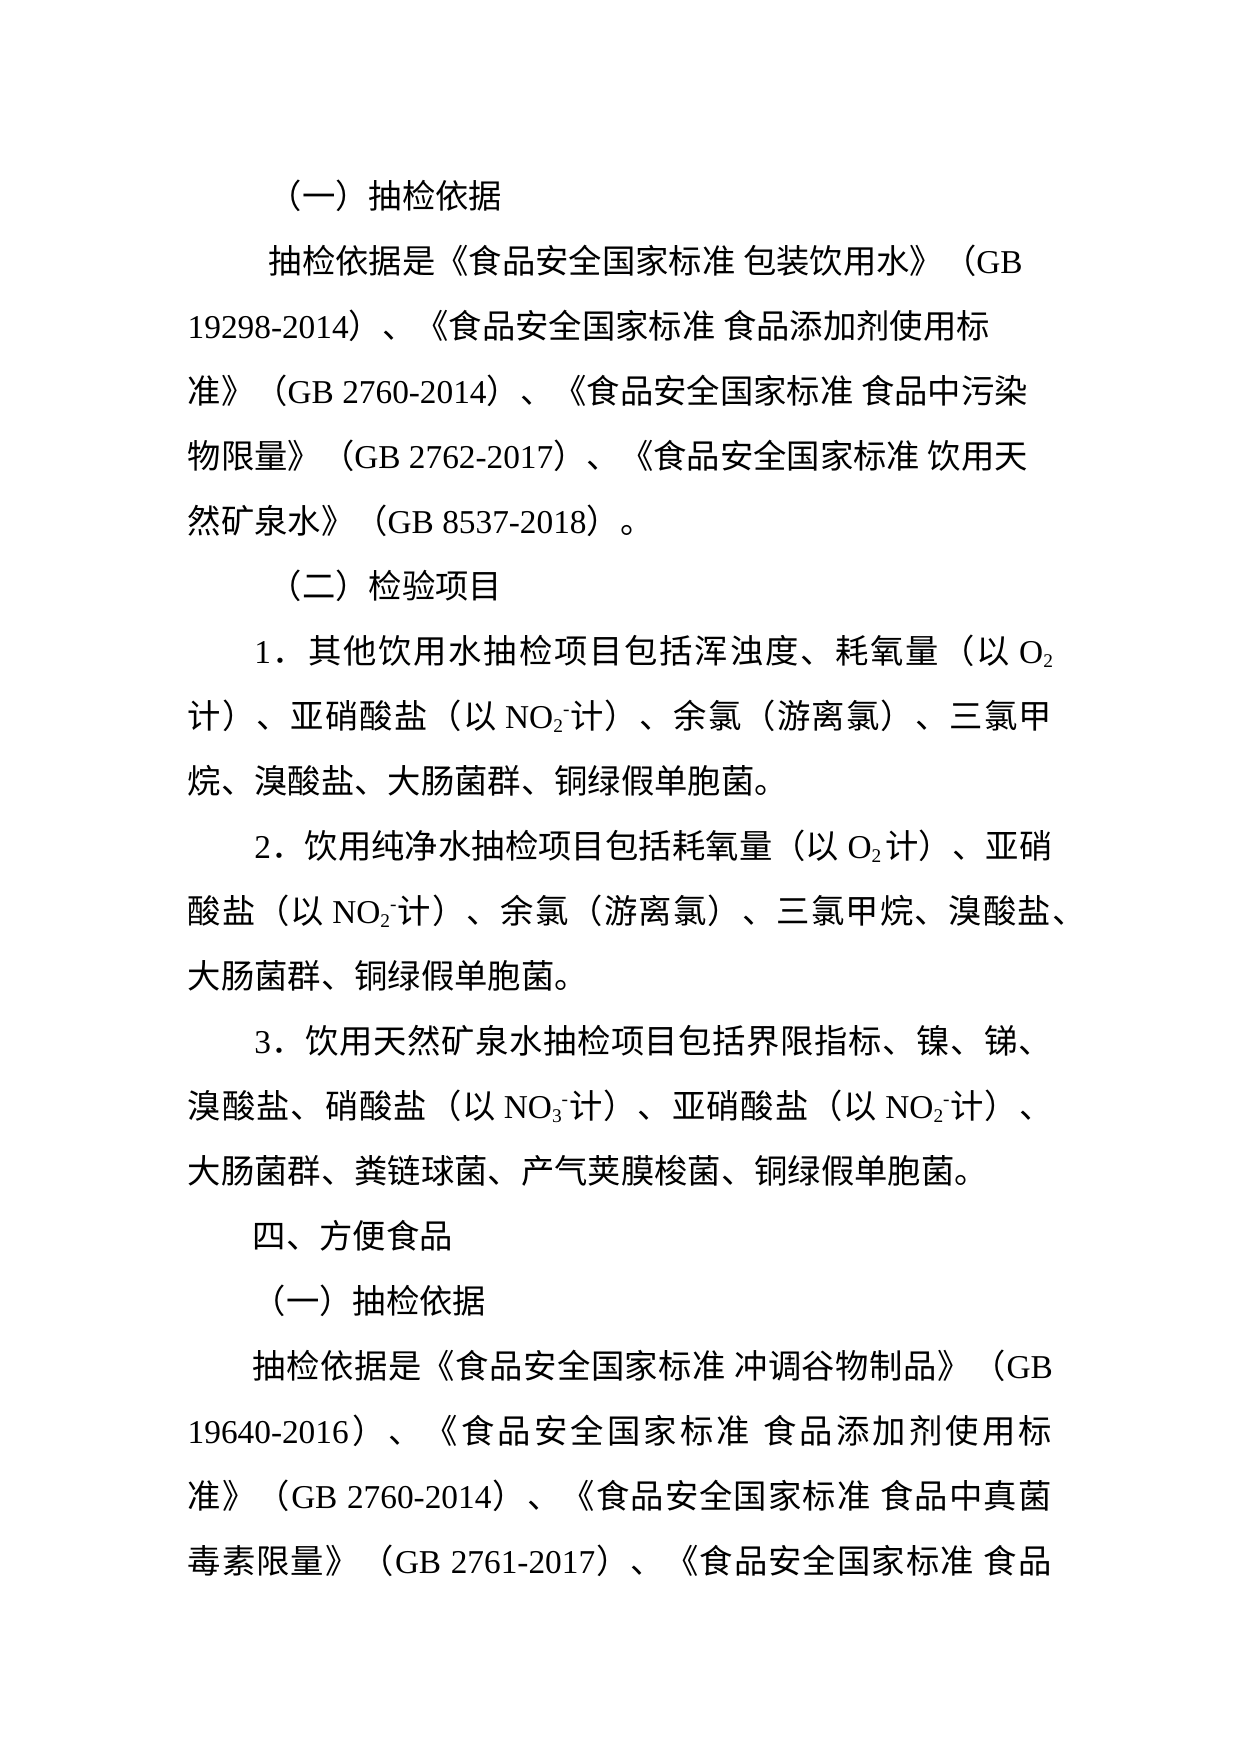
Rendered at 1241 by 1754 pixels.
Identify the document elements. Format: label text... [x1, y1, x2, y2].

text 2．饮用纯净水抽检项目包括耗氧量（以O2计）、亚硝酸盐（以NO2-计）、余氯（游离氯）、三氯甲烷、溴酸盐、大肠菌群、铜绿假单胞菌。 [187, 812, 1053, 1007]
text （二）检验项目 [187, 552, 1053, 617]
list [187, 1332, 1053, 1592]
list 四、方便食品 [187, 1202, 1053, 1267]
list （一）抽检依据 [187, 1267, 1053, 1332]
text 1．其他饮用水抽检项目包括浑浊度、耗氧量（以O2计）、亚硝酸盐（以NO2-计）、余氯（游离氯）、三氯甲烷、溴酸盐、大肠菌群、铜绿假单胞菌。 [187, 617, 1053, 812]
text （一）抽检依据 [187, 162, 1053, 227]
text 抽检依据是《食品安全国家标准 包装饮用水》（GB 19298-2014）、《食品安全国家标准 食品添加剂使用标准》（GB 2760-2014）、《食品安全国家标准 食品中污染物限量》（GB 2762-2017）、《食品安全国家标准 饮用天然矿泉水》（GB 8537-2018）。 [187, 227, 1053, 552]
text 3．饮用天然矿泉水抽检项目包括界限指标、镍、锑、溴酸盐、硝酸盐（以NO3-计）、亚硝酸盐（以NO2-计）、大肠菌群、粪链球菌、产气荚膜梭菌、铜绿假单胞菌。 [187, 1007, 1053, 1202]
